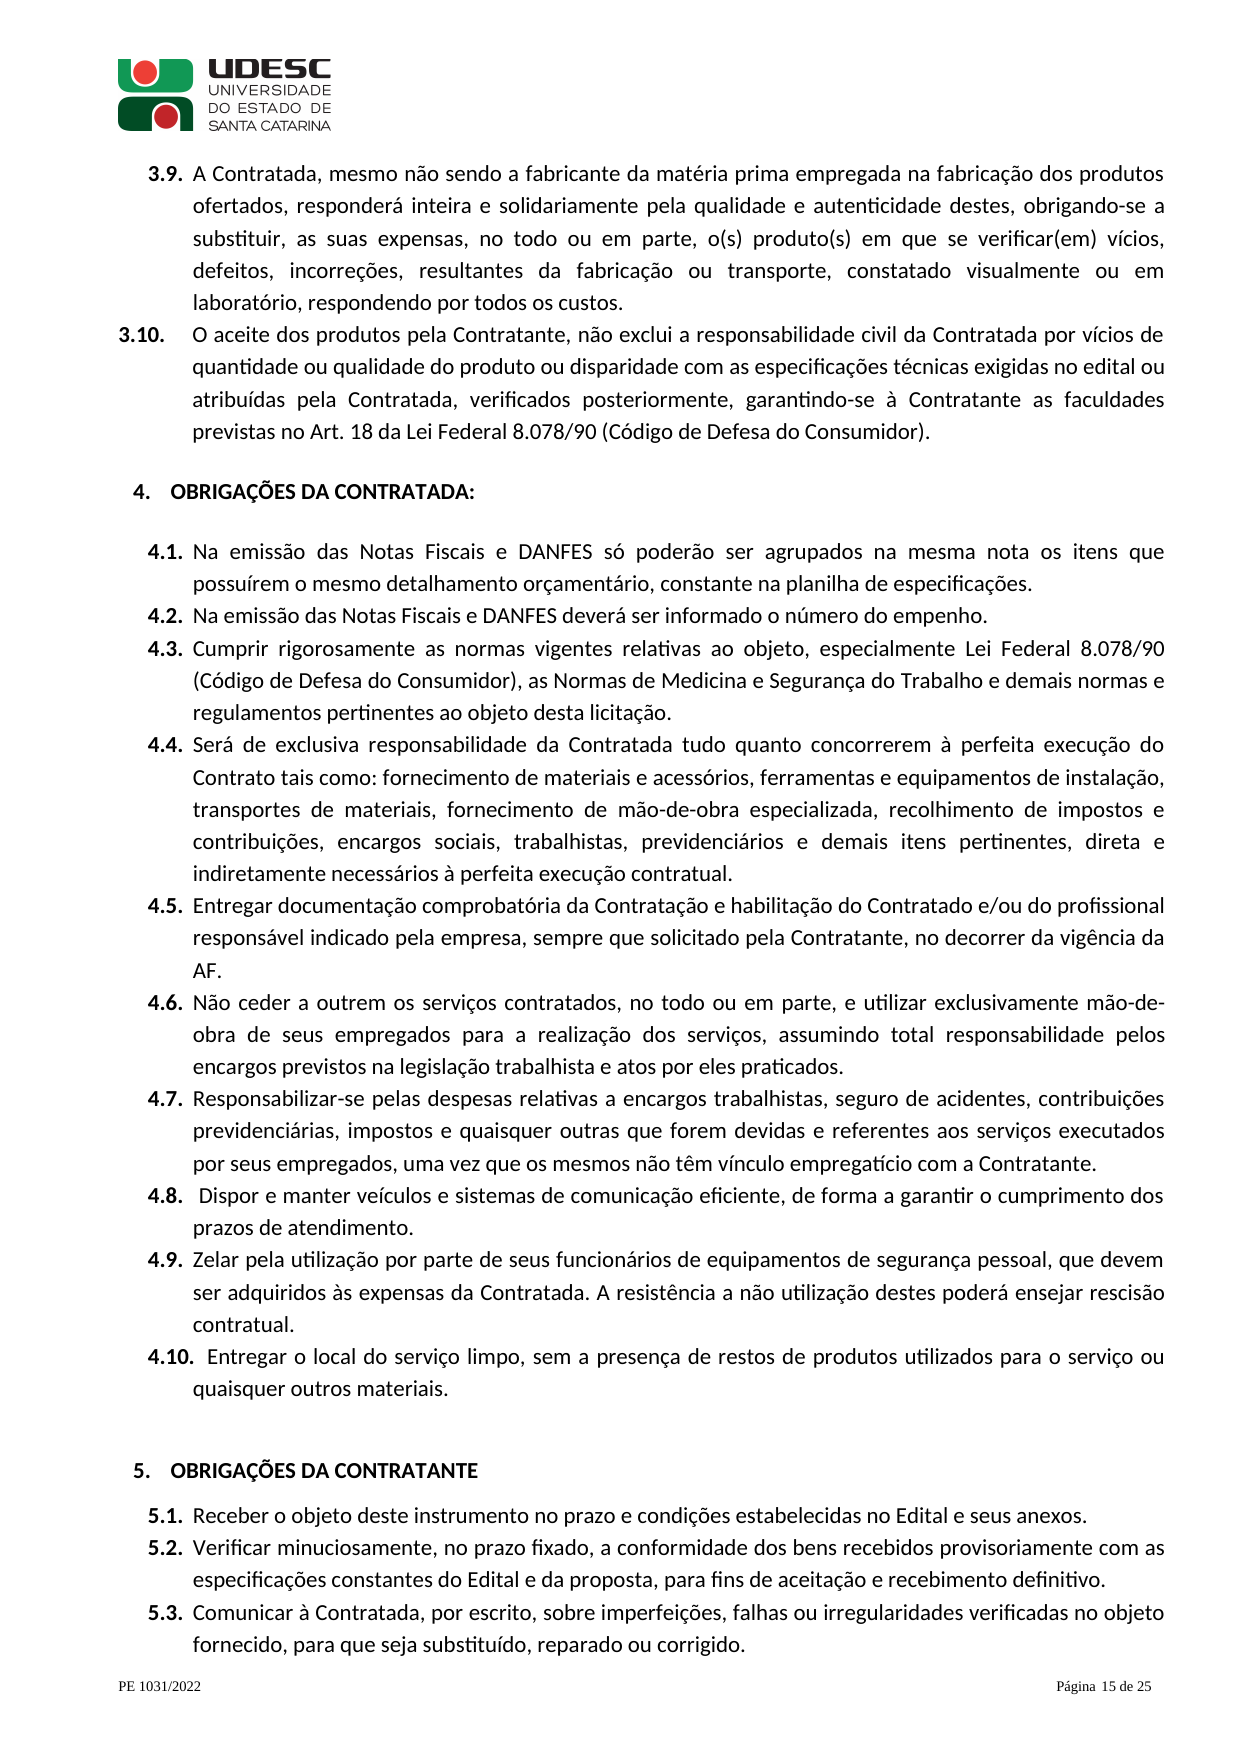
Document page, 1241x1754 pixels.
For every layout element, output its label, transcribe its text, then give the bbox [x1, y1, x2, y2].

list Comunicar à Contratada, por escrito, sobre imperfeições, falhas ou irregularidades verificadas no objeto fornecido, para que seja substituído, reparado ou corrigido. [148, 1598, 1166, 1658]
list Na emissão das Notas Fiscais e DANFES deverá ser informado o número do empenho. [148, 602, 1166, 630]
list O aceite dos produtos pela Contratante, não exclui a responsabilidade civil da Contratada por vícios de quantidade ou qualidade do produto ou disparidade com as especificações técnicas exigidas no edital ou atribuídas pela Contratada, verificados posteriormente, garantindo-se à Contratante as faculdades previstas no Art. 18 da Lei Federal 8.078/90 (Código de Defesa do Consumidor). [118, 320, 1166, 445]
list Cumprir rigorosamente as normas vigentes relativas ao objeto, especialmente Lei Federal 8.078/90 (Código de Defesa do Consumidor), as Normas de Medicina e Segurança do Trabalho e demais normas e regulamentos pertinentes ao objeto desta licitação. [148, 634, 1166, 726]
list Não ceder a outrem os serviços contratados, no todo ou em parte, e utilizar exclusivamente mão-de-obra de seus empregados para a realização dos serviços, assumindo total responsabilidade pelos encargos previstos na legislação trabalhista e atos por eles praticados. [148, 988, 1166, 1080]
list Será de exclusiva responsabilidade da Contratada tudo quanto concorrerem à perfeita execução do Contrato tais como: fornecimento de materiais e acessórios, ferramentas e equipamentos de instalação, transportes de materiais, fornecimento de mão-de-obra especializada, recolhimento de impostos e contribuições, encargos sociais, trabalhistas, previdenciários e demais itens pertinentes, direta e indiretamente necessários à perfeita execução contratual. [148, 730, 1166, 887]
list Entregar documentação comprobatória da Contratação e habilitação do Contratado e/ou do profissional responsável indicado pela empresa, sempre que solicitado pela Contratante, no decorrer da vigência da AF. [148, 891, 1166, 984]
list OBRIGAÇÕES DA CONTRATANTE [133, 1456, 1166, 1484]
list Entregar o local do serviço limpo, sem a presença de restos de produtos utilizados para o serviço ou quaisquer outros materiais. [148, 1342, 1166, 1402]
list Dispor e manter veículos e sistemas de comunicação eficiente, de forma a garantir o cumprimento dos prazos de atendimento. [148, 1181, 1166, 1241]
picture [118, 59, 331, 131]
list A Contratada, mesmo não sendo a fabricante da matéria prima empregada na fabricação dos produtos ofertados, responderá inteira e solidariamente pela qualidade e autenticidade destes, obrigando-se a substituir, as suas expensas, no todo ou em parte, o(s) produto(s) em que se verificar(em) vícios, defeitos, incorreções, resultantes da fabricação ou transporte, constatado visualmente ou em laboratório, respondendo por todos os custos. [148, 159, 1166, 316]
list Zelar pela utilização por parte de seus funcionários de equipamentos de segurança pessoal, que devem ser adquiridos às expensas da Contratada. A resistência a não utilização destes poderá ensejar rescisão contratual. [148, 1245, 1166, 1338]
list OBRIGAÇÕES DA CONTRATADA: [133, 477, 1166, 505]
list Responsabilizar-se pelas despesas relativas a encargos trabalhistas, seguro de acidentes, contribuições previdenciárias, impostos e quaisquer outras que forem devidas e referentes aos serviços executados por seus empregados, uma vez que os mesmos não têm vínculo empregatício com a Contratante. [148, 1084, 1166, 1177]
list Receber o objeto deste instrumento no prazo e condições estabelecidas no Edital e seus anexos. [148, 1501, 1166, 1529]
list Verificar minuciosamente, no prazo fixado, a conformidade dos bens recebidos provisoriamente com as especificações constantes do Edital e da proposta, para fins de aceitação e recebimento definitivo. [148, 1533, 1166, 1593]
list Na emissão das Notas Fiscais e DANFES só poderão ser agrupados na mesma nota os itens que possuírem o mesmo detalhamento orçamentário, constante na planilha de especificações. [148, 537, 1166, 597]
